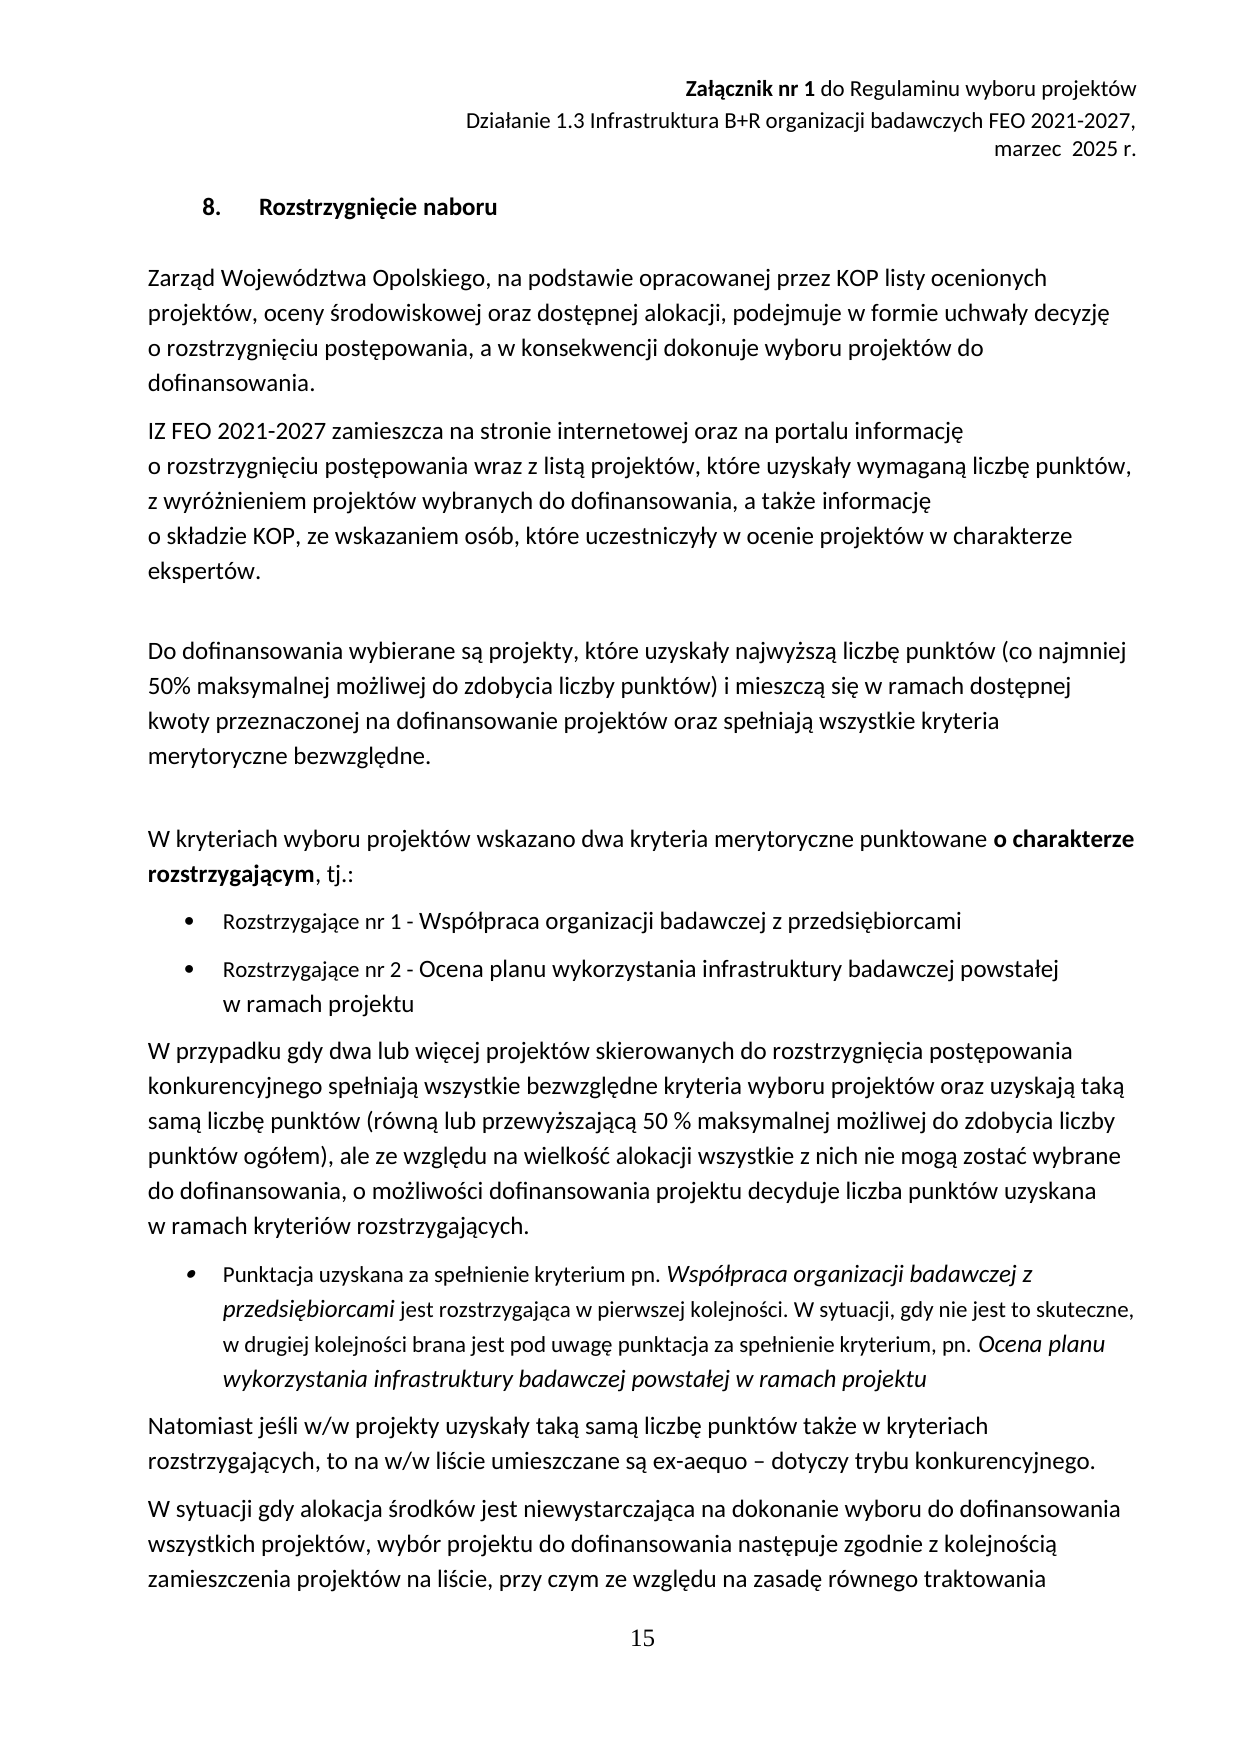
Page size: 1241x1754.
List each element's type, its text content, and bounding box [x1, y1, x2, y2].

text W przypadku gdy dwa lub więcej projektów skierowanych do rozstrzygnięcia postępowania konkurencyjnego spełniają wszystkie bezwzględne kryteria wyboru projektów oraz uzyskają taką samą liczbę punktów (równą lub przewyższającą 50 % maksymalnej możliwej do zdobycia liczby punktów ogółem), ale ze względu na wielkość alokacji wszystkie z nich nie mogą zostać wybrane do dofinansowania, o możliwości dofinansowania projektu decyduje liczba punktów uzyskana w ramach kryteriów rozstrzygających. [148, 1035, 1137, 1241]
text Do dofinansowania wybierane są projekty, które uzyskały najwyższą liczbę punktów (co najmniej 50% maksymalnej możliwej do zdobycia liczby punktów) i mieszczą się w ramach dostępnej kwoty przeznaczonej na dofinansowanie projektów oraz spełniają wszystkie kryteria merytoryczne bezwzględne. [148, 635, 1137, 771]
list Rozstrzygające nr 2 - Ocena planu wykorzystania infrastruktury badawczej powstałej w ramach projektu [185, 953, 1137, 1018]
subtitle Rozstrzygnięcie naboru [221, 191, 1137, 221]
list Punktacja uzyskana za spełnienie kryterium pn. Współpraca organizacji badawczej z przedsiębiorcami jest rozstrzygająca w pierwszej kolejności. W sytuacji, gdy nie jest to skuteczne, w drugiej kolejności brana jest pod uwagę punktacja za spełnienie kryterium, pn. Ocena planu wykorzystania infrastruktury badawczej powstałej w ramach projektu [185, 1258, 1137, 1393]
text Zarząd Województwa Opolskiego, na podstawie opracowanej przez KOP listy ocenionych projektów, oceny środowiskowej oraz dostępnej alokacji, podejmuje w formie uchwały decyzję o rozstrzygnięciu postępowania, a w konsekwencji dokonuje wyboru projektów do dofinansowania. [148, 262, 1137, 398]
text W kryteriach wyboru projektów wskazano dwa kryteria merytoryczne punktowane o charakterze rozstrzygającym, tj.: [148, 823, 1137, 888]
text IZ FEO 2021-2027 zamieszcza na stronie internetowej oraz na portalu informację o rozstrzygnięciu postępowania wraz z listą projektów, które uzyskały wymaganą liczbę punktów, z wyróżnieniem projektów wybranych do dofinansowania, a także informację o składzie KOP, ze wskazaniem osób, które uczestniczyły w ocenie projektów w charakterze ekspertów. [148, 415, 1137, 618]
text Natomiast jeśli w/w projekty uzyskały taką samą liczbę punktów także w kryteriach rozstrzygających, to na w/w liście umieszczane są ex-aequo – dotyczy trybu konkurencyjnego. [148, 1410, 1137, 1476]
list Rozstrzygające nr 1 - Współpraca organizacji badawczej z przedsiębiorcami [185, 905, 1137, 936]
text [148, 1493, 1137, 1593]
